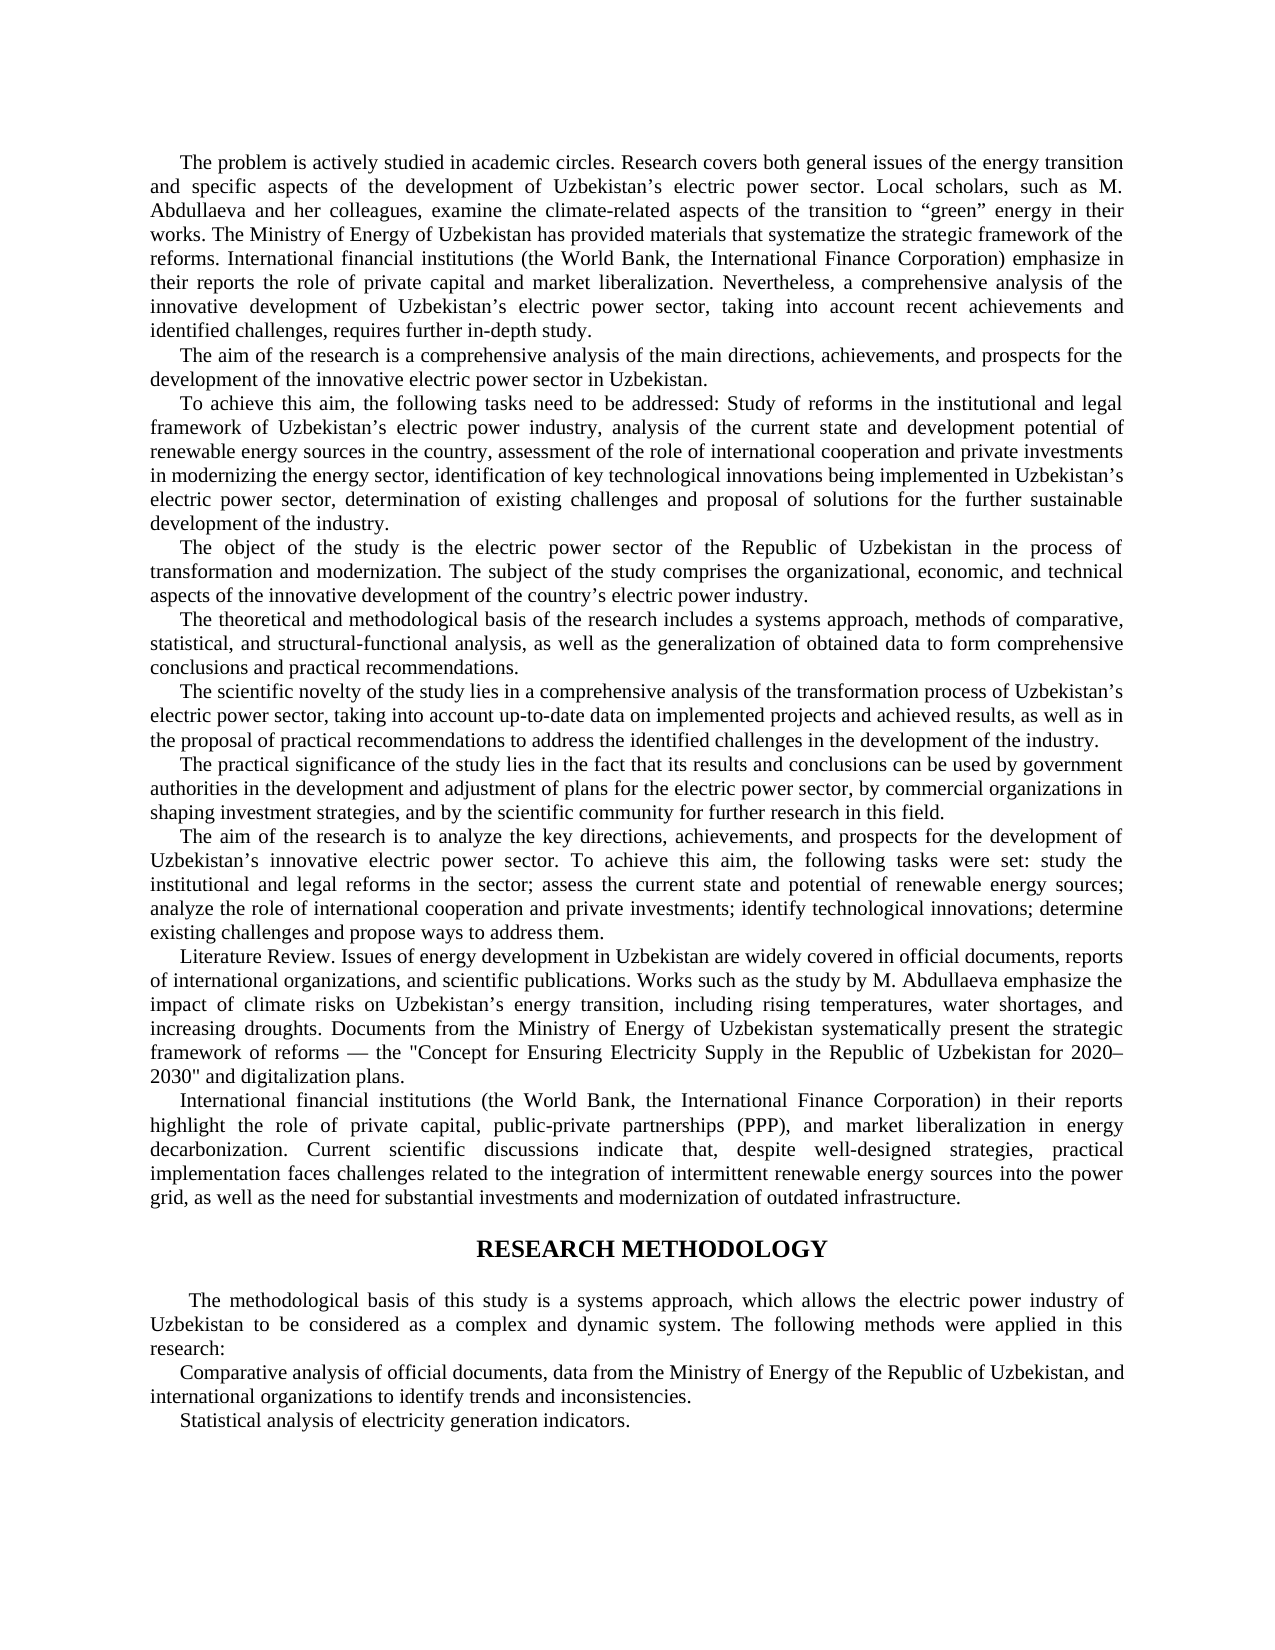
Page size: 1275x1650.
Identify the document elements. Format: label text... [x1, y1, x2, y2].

text The object of the study is the electric power sector of the Republic of Uzbekistan in the process of transformation and modernization. The subject of the study comprises the organizational, economic, and technical aspects of the innovative development of the country’s electric power industry. [150, 535, 1125, 607]
text To achieve this aim, the following tasks need to be addressed: Study of reforms in the institutional and legal framework of Uzbekistan’s electric power industry, analysis of the current state and development potential of renewable energy sources in the country, assessment of the role of international cooperation and private investments in modernizing the energy sector, identification of key technological innovations being implemented in Uzbekistan’s electric power sector, determination of existing challenges and proposal of solutions for the further sustainable development of the industry. [150, 391, 1125, 535]
text Comparative analysis of official documents, data from the Ministry of Energy of the Republic of Uzbekistan, and international organizations to identify trends and inconsistencies. [150, 1360, 1125, 1408]
text Statistical analysis of electricity generation indicators. [150, 1408, 1125, 1432]
text The scientific novelty of the study lies in a comprehensive analysis of the transformation process of Uzbekistan’s electric power sector, taking into account up-to-date data on implemented projects and achieved results, as well as in the proposal of practical recommendations to address the identified challenges in the development of the industry. [150, 679, 1125, 752]
text The practical significance of the study lies in the fact that its results and conclusions can be used by government authorities in the development and adjustment of plans for the electric power sector, by commercial organizations in shaping investment strategies, and by the scientific community for further research in this field. [150, 752, 1125, 824]
text The aim of the research is a comprehensive analysis of the main directions, achievements, and prospects for the development of the innovative electric power sector in Uzbekistan. [150, 342, 1125, 391]
text The methodological basis of this study is a systems approach, which allows the electric power industry of Uzbekistan to be considered as a complex and dynamic system. The following methods were applied in this research: [150, 1287, 1125, 1360]
text Literature Review. Issues of energy development in Uzbekistan are widely covered in official documents, reports of international organizations, and scientific publications. Works such as the study by M. Abdullaeva emphasize the impact of climate risks on Uzbekistan’s energy transition, including rising temperatures, water shortages, and increasing droughts. Documents from the Ministry of Energy of Uzbekistan systematically present the strategic framework of reforms — the "Concept for Ensuring Electricity Supply in the Republic of Uzbekistan for 2020–2030" and digitalization plans. [150, 944, 1125, 1088]
text International financial institutions (the World Bank, the International Finance Corporation) in their reports highlight the role of private capital, public-private partnerships (PPP), and market liberalization in energy decarbonization. Current scientific discussions indicate that, despite well-designed strategies, practical implementation faces challenges related to the integration of intermittent renewable energy sources into the power grid, as well as the need for substantial investments and modernization of outdated infrastructure. [150, 1088, 1125, 1209]
text The aim of the research is to analyze the key directions, achievements, and prospects for the development of Uzbekistan’s innovative electric power sector. To achieve this aim, the following tasks were set: study the institutional and legal reforms in the sector; assess the current state and potential of renewable energy sources; analyze the role of international cooperation and private investments; identify technological innovations; determine existing challenges and propose ways to address them. [150, 824, 1125, 944]
text The problem is actively studied in academic circles. Research covers both general issues of the energy transition and specific aspects of the development of Uzbekistan’s electric power sector. Local scholars, such as M. Abdullaeva and her colleagues, examine the climate-related aspects of the transition to “green” energy in their works. The Ministry of Energy of Uzbekistan has provided materials that systematize the strategic framework of the reforms. International financial institutions (the World Bank, the International Finance Corporation) emphasize in their reports the role of private capital and market liberalization. Nevertheless, a comprehensive analysis of the innovative development of Uzbekistan’s electric power sector, taking into account recent achievements and identified challenges, requires further in-depth study. [150, 150, 1125, 342]
text RESEARCH METHODOLOGY [150, 1234, 1125, 1262]
text The theoretical and methodological basis of the research includes a systems approach, methods of comparative, statistical, and structural-functional analysis, as well as the generalization of obtained data to form comprehensive conclusions and practical recommendations. [150, 607, 1125, 679]
